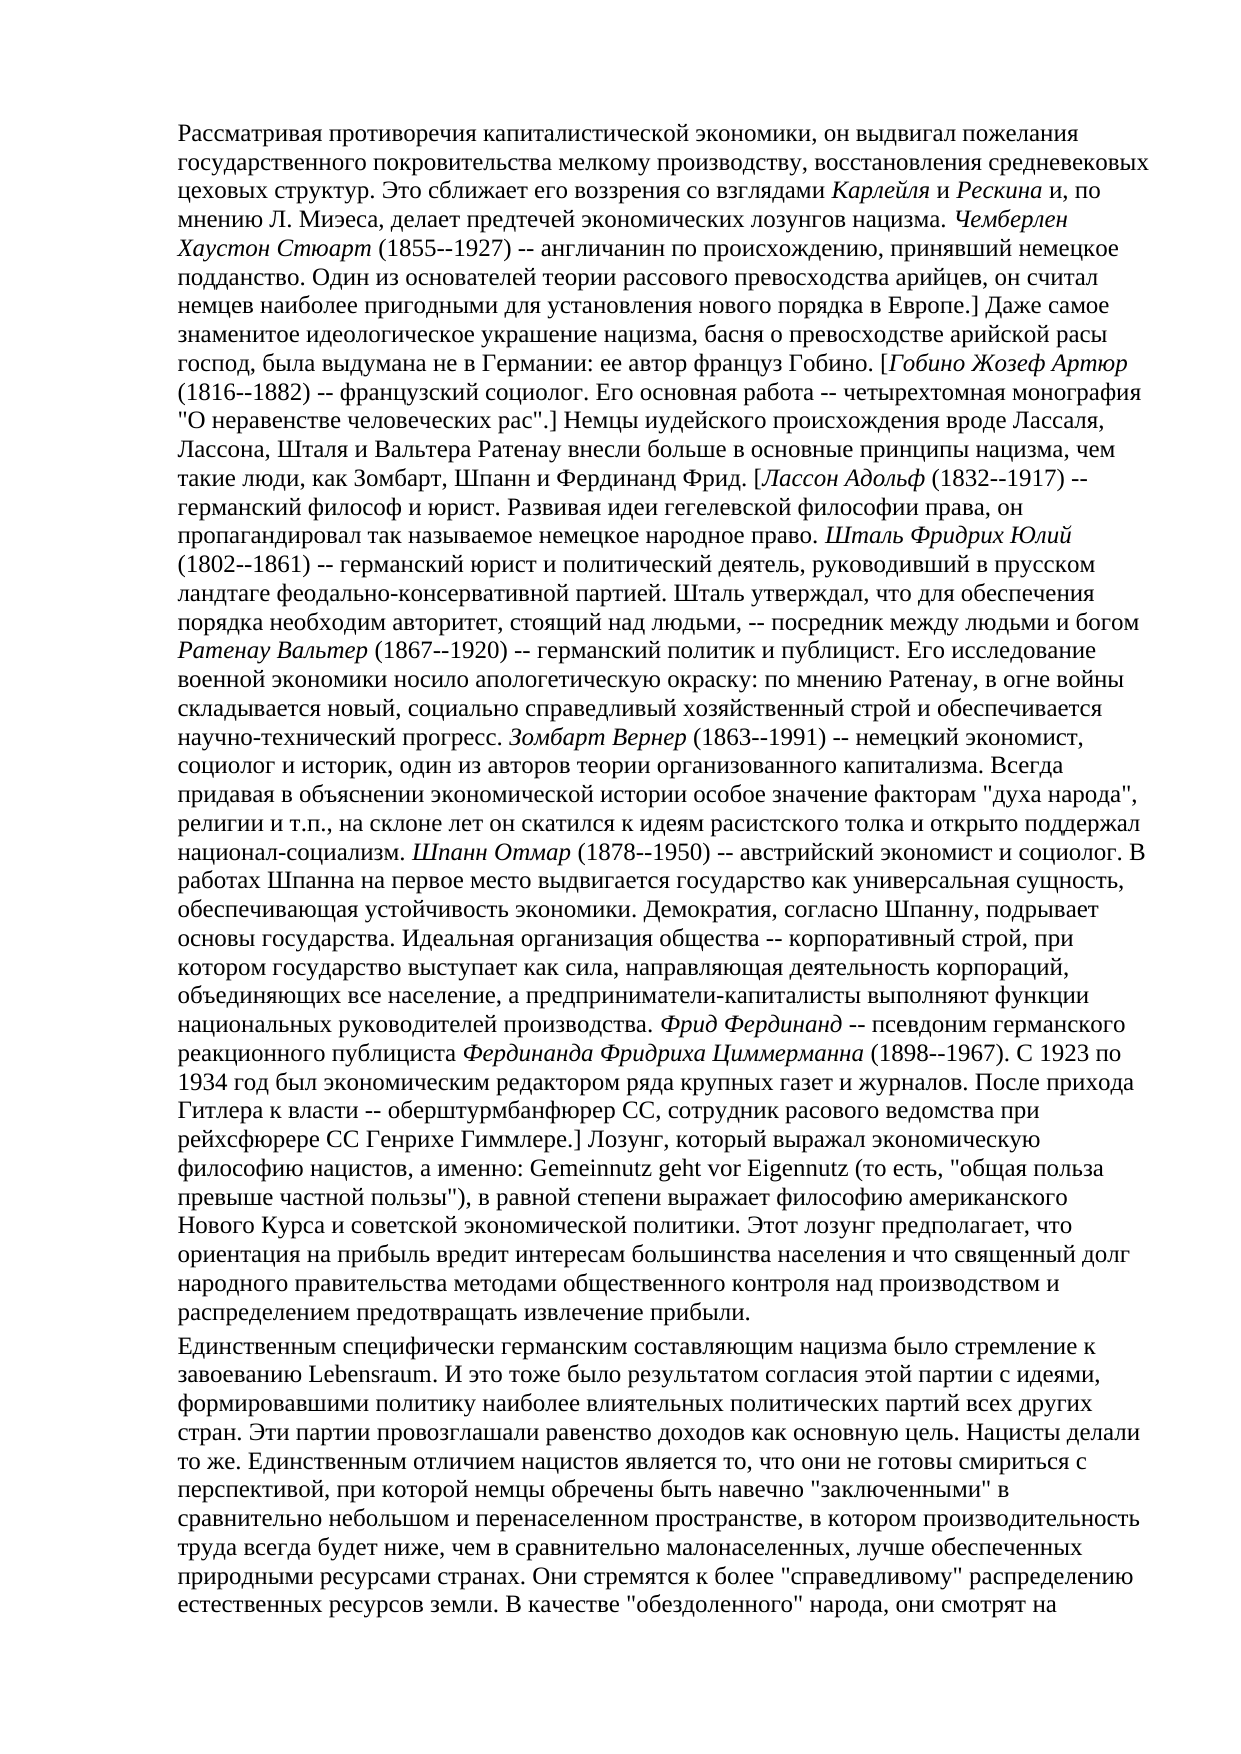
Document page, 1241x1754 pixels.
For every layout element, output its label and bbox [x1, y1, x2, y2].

text [177, 118, 1152, 1326]
text [177, 1331, 1152, 1618]
